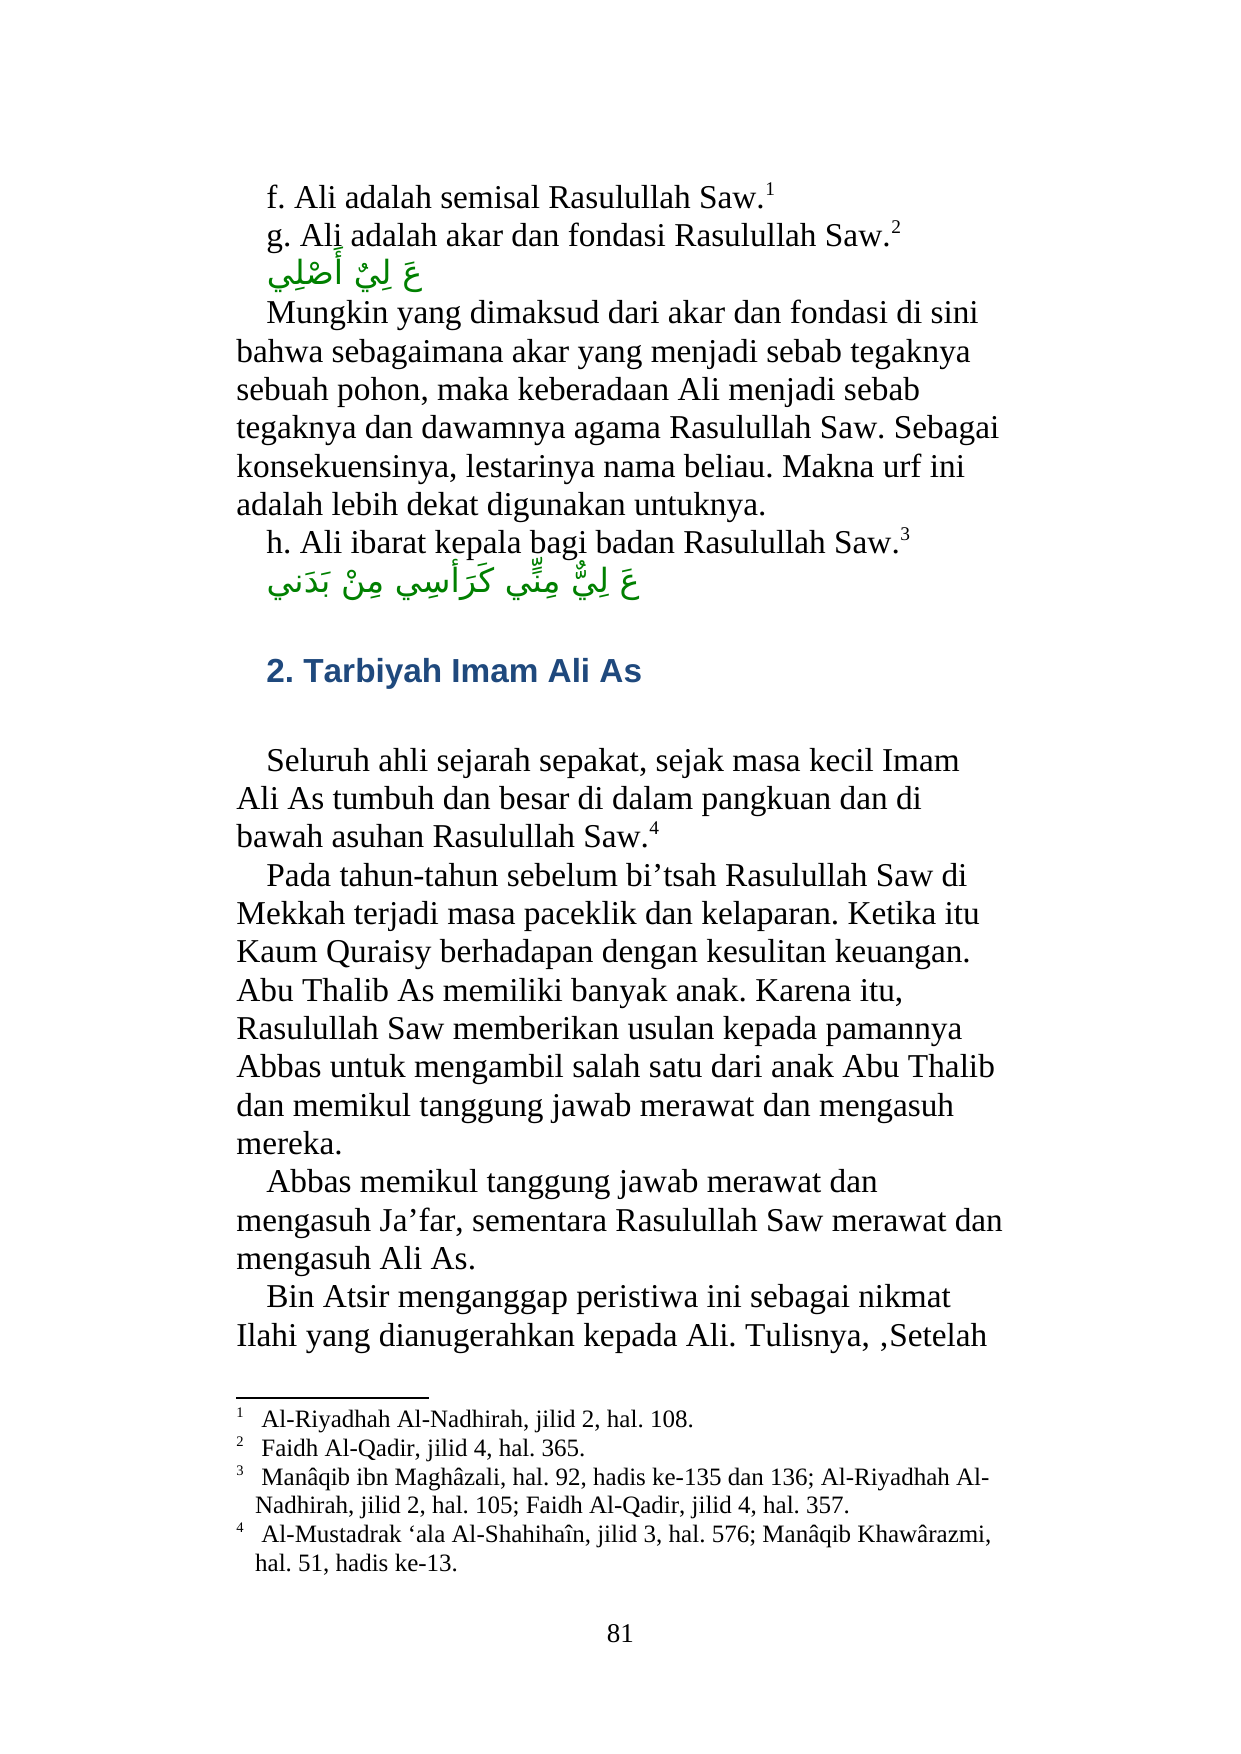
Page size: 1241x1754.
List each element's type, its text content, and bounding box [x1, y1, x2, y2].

text Seluruh ahli sejarah sepakat, sejak masa kecil Imam Ali As tumbuh dan besar di dalam pangkuan dan di bawah asuhan Rasulullah Saw. [236, 740, 1004, 855]
text g. Ali adalah akar dan fondasi Rasulullah Saw. [236, 216, 1004, 254]
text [236, 1277, 1004, 1353]
text Abbas memikul tanggung jawab merawat dan mengasuh Ja’far, sementara Rasulullah Saw merawat dan mengasuh Ali As. [236, 1162, 1004, 1277]
text عَ لِيٌ أَصْلِي [236, 254, 1004, 293]
text عَ لِيٌّ مِنٍّي كَرَأسِي مِنْ بَدَني [236, 561, 1004, 600]
text f. Ali adalah semisal Rasulullah Saw. [236, 177, 1004, 216]
subtitle 2. Tarbiyah Imam Ali As [236, 651, 1004, 689]
text Pada tahun-tahun sebelum bi’tsah Rasulullah Saw di Mekkah terjadi masa paceklik dan kelaparan. Ketika itu Kaum Quraisy berhadapan dengan kesulitan keuangan. Abu Thalib As memiliki banyak anak. Karena itu, Rasulullah Saw memberikan usulan kepada pamannya Abbas untuk mengambil salah satu dari anak Abu Thalib dan memikul tanggung jawab merawat dan mengasuh mereka. [236, 855, 1004, 1162]
text h. Ali ibarat kepala bagi badan Rasulullah Saw. [236, 523, 1004, 561]
text Mungkin yang dimaksud dari akar dan fondasi di sini bahwa sebagaimana akar yang menjadi sebab tegaknya sebuah pohon, maka keberadaan Ali menjadi sebab tegaknya dan dawamnya agama Rasulullah Saw. Sebagai konsekuensinya, lestarinya nama beliau. Makna urf ini adalah lebih dekat digunakan untuknya. [236, 293, 1004, 523]
